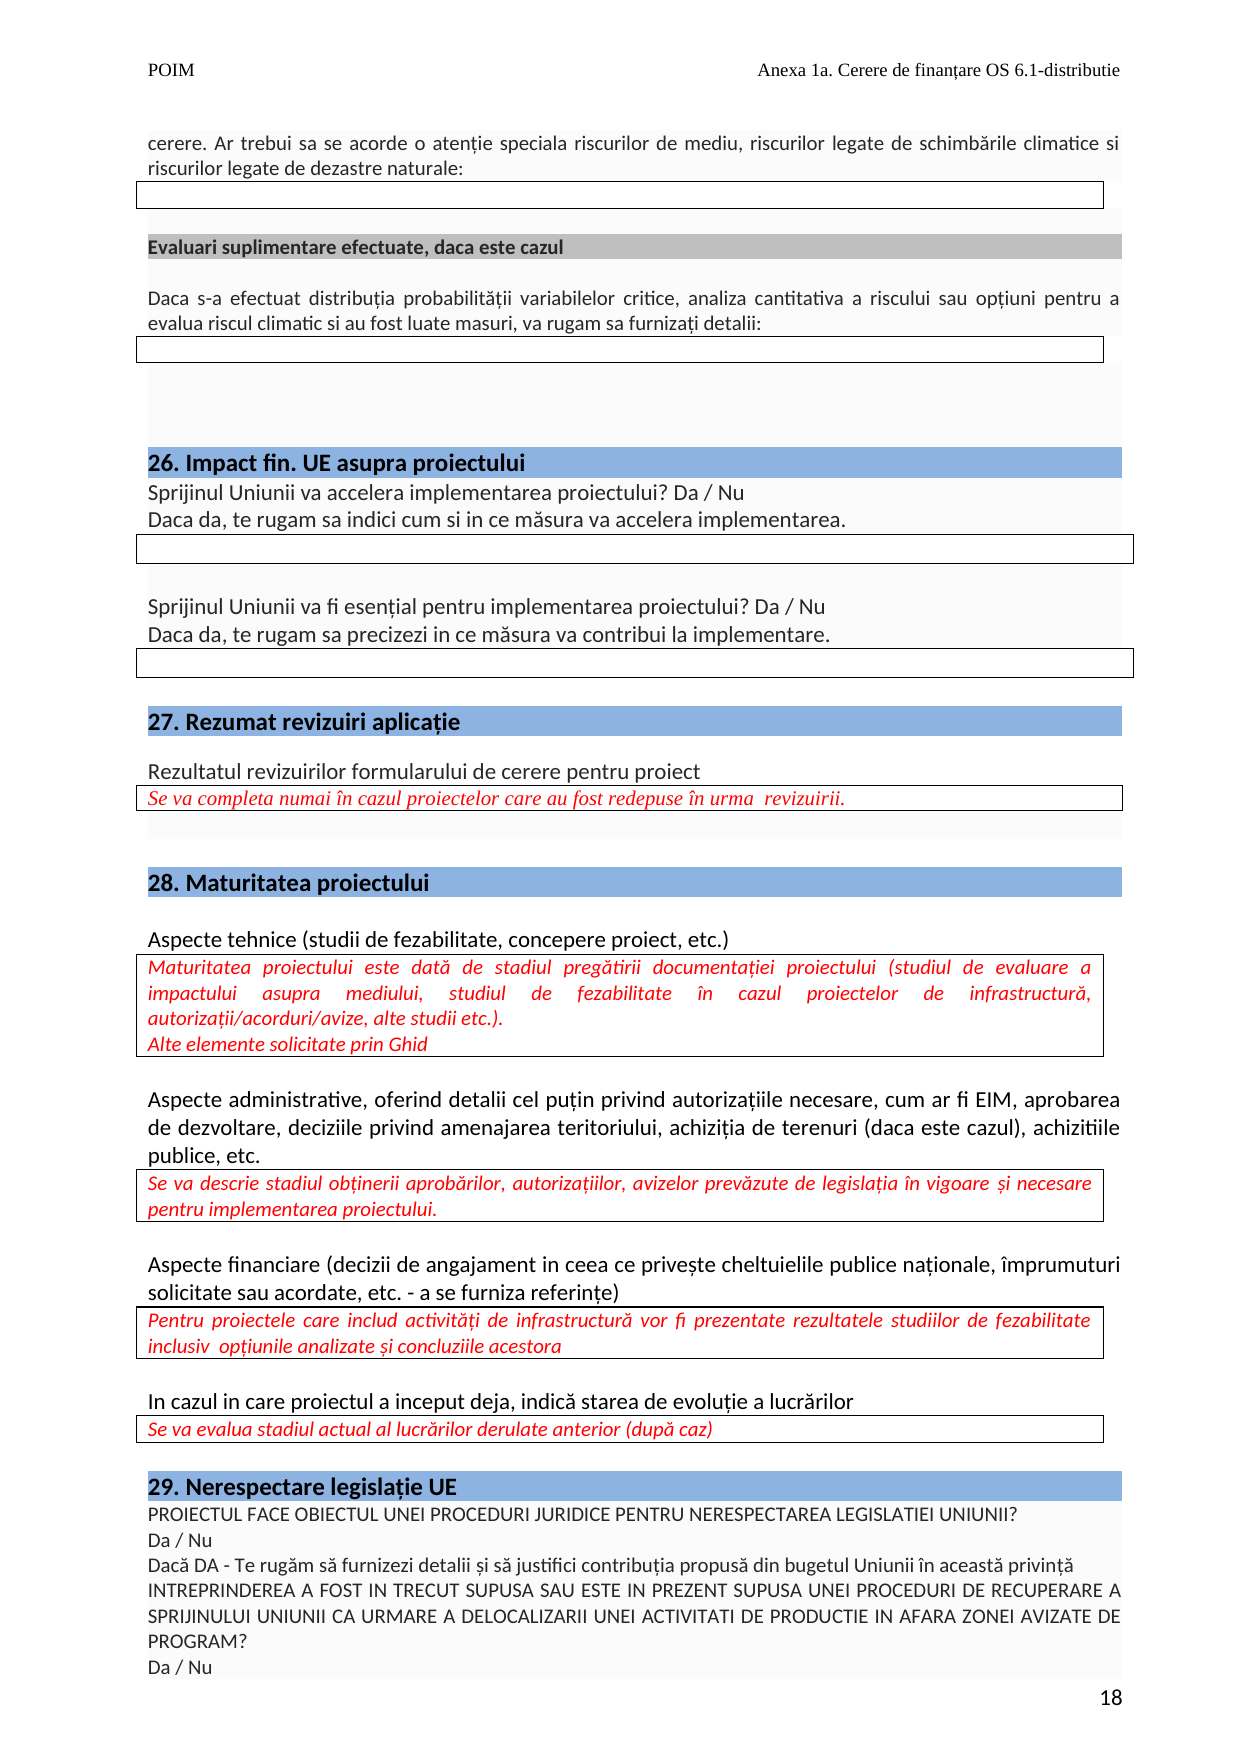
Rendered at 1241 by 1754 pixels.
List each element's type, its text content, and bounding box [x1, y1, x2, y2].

table_header Se va completa numai în cazul proiectelor care au fost redepuse în urma revizuirii. [137, 786, 1122, 810]
subtitle 28. Maturitatea proiectului [148, 867, 1122, 897]
subtitle 26. Impact fin. UE asupra proiectului [148, 447, 1122, 478]
text Daca da, te rugam sa indici cum si in ce măsura va accelera implementarea. [148, 506, 1122, 534]
text Daca s-a efectuat distribuția probabilității variabilelor critice, analiza cantitativa a riscului sau opțiuni pentru a evalua riscul climatic si au fost luate masuri, va rugam sa furnizați detalii: [148, 285, 1122, 336]
text Dacă DA - Te rugăm să furnizezi detalii şi să justifici contribuţia propusă din bugetul Uniunii în această privinţă [148, 1552, 1122, 1578]
table_header [137, 337, 1103, 362]
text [148, 130, 1122, 181]
table_header [137, 182, 1103, 207]
text Sprijinul Uniunii va accelera implementarea proiectului? Da / Nu [148, 478, 1122, 506]
text Sprijinul Uniunii va fi esențial pentru implementarea proiectului? Da / Nu [148, 592, 1122, 620]
table_header Se va evalua stadiul actual al lucrărilor derulate anterior (după caz) [137, 1416, 1103, 1442]
table_header [137, 535, 1133, 563]
text INTREPRINDEREA A FOST IN TRECUT SUPUSA SAU ESTE IN PREZENT SUPUSA UNEI PROCEDURI DE RECUPERARE A SPRIJINULUI UNIUNII CA URMARE A DELOCALIZARII UNEI ACTIVITATI DE PRODUCTIE IN AFARA ZONEI AVIZATE DE PROGRAM? [148, 1578, 1122, 1654]
table_header [137, 649, 1133, 677]
table_header Pentru proiectele care includ activităţi de infrastructură vor fi prezentate rezultatele studiilor de fezabilitate inclusiv opţiunile analizate şi concluziile acestora [137, 1308, 1103, 1358]
text Da / Nu [148, 1527, 1122, 1552]
text Rezultatul revizuirilor formularului de cerere pentru proiect [148, 757, 1122, 785]
text Evaluari suplimentare efectuate, daca este cazul [148, 234, 1122, 259]
text PROIECTUL FACE OBIECTUL UNEI PROCEDURI JURIDICE PENTRU NERESPECTAREA LEGISLATIEI UNIUNII? [148, 1501, 1122, 1527]
subtitle 27. Rezumat revizuiri aplicaţie [148, 706, 1122, 736]
text Aspecte financiare (decizii de angajament in ceea ce privește cheltuielile publice naționale, împrumuturi solicitate sau acordate, etc. - a se furniza referințe) [148, 1250, 1122, 1306]
text Da / Nu [148, 1654, 1122, 1679]
subtitle 29. Nerespectare legislație UE [148, 1471, 1122, 1501]
table_header Maturitatea proiectului este dată de stadiul pregătirii documentaţiei proiectului (studiul de evaluare a impactului asupra mediului, studiul de fezabilitate în cazul proiectelor de infrastructură, autorizaţii/acorduri/avize, alte studii etc.). Alte elemente solicitate prin Ghid [137, 955, 1103, 1056]
text Aspecte tehnice (studii de fezabilitate, concepere proiect, etc.) [148, 926, 1122, 953]
text In cazul in care proiectul a inceput deja, indică starea de evoluție a lucrărilor [148, 1387, 1122, 1415]
text Aspecte administrative, oferind detalii cel puțin privind autorizațiile necesare, cum ar fi EIM, aprobarea de dezvoltare, deciziile privind amenajarea teritoriului, achiziția de terenuri (daca este cazul), achizitiile publice, etc. [148, 1085, 1122, 1169]
text Daca da, te rugam sa precizezi in ce măsura va contribui la implementare. [148, 620, 1122, 648]
table_header Se va descrie stadiul obţinerii aprobărilor, autorizaţiilor, avizelor prevăzute de legislaţia în vigoare şi necesare pentru implementarea proiectului. [137, 1170, 1103, 1221]
